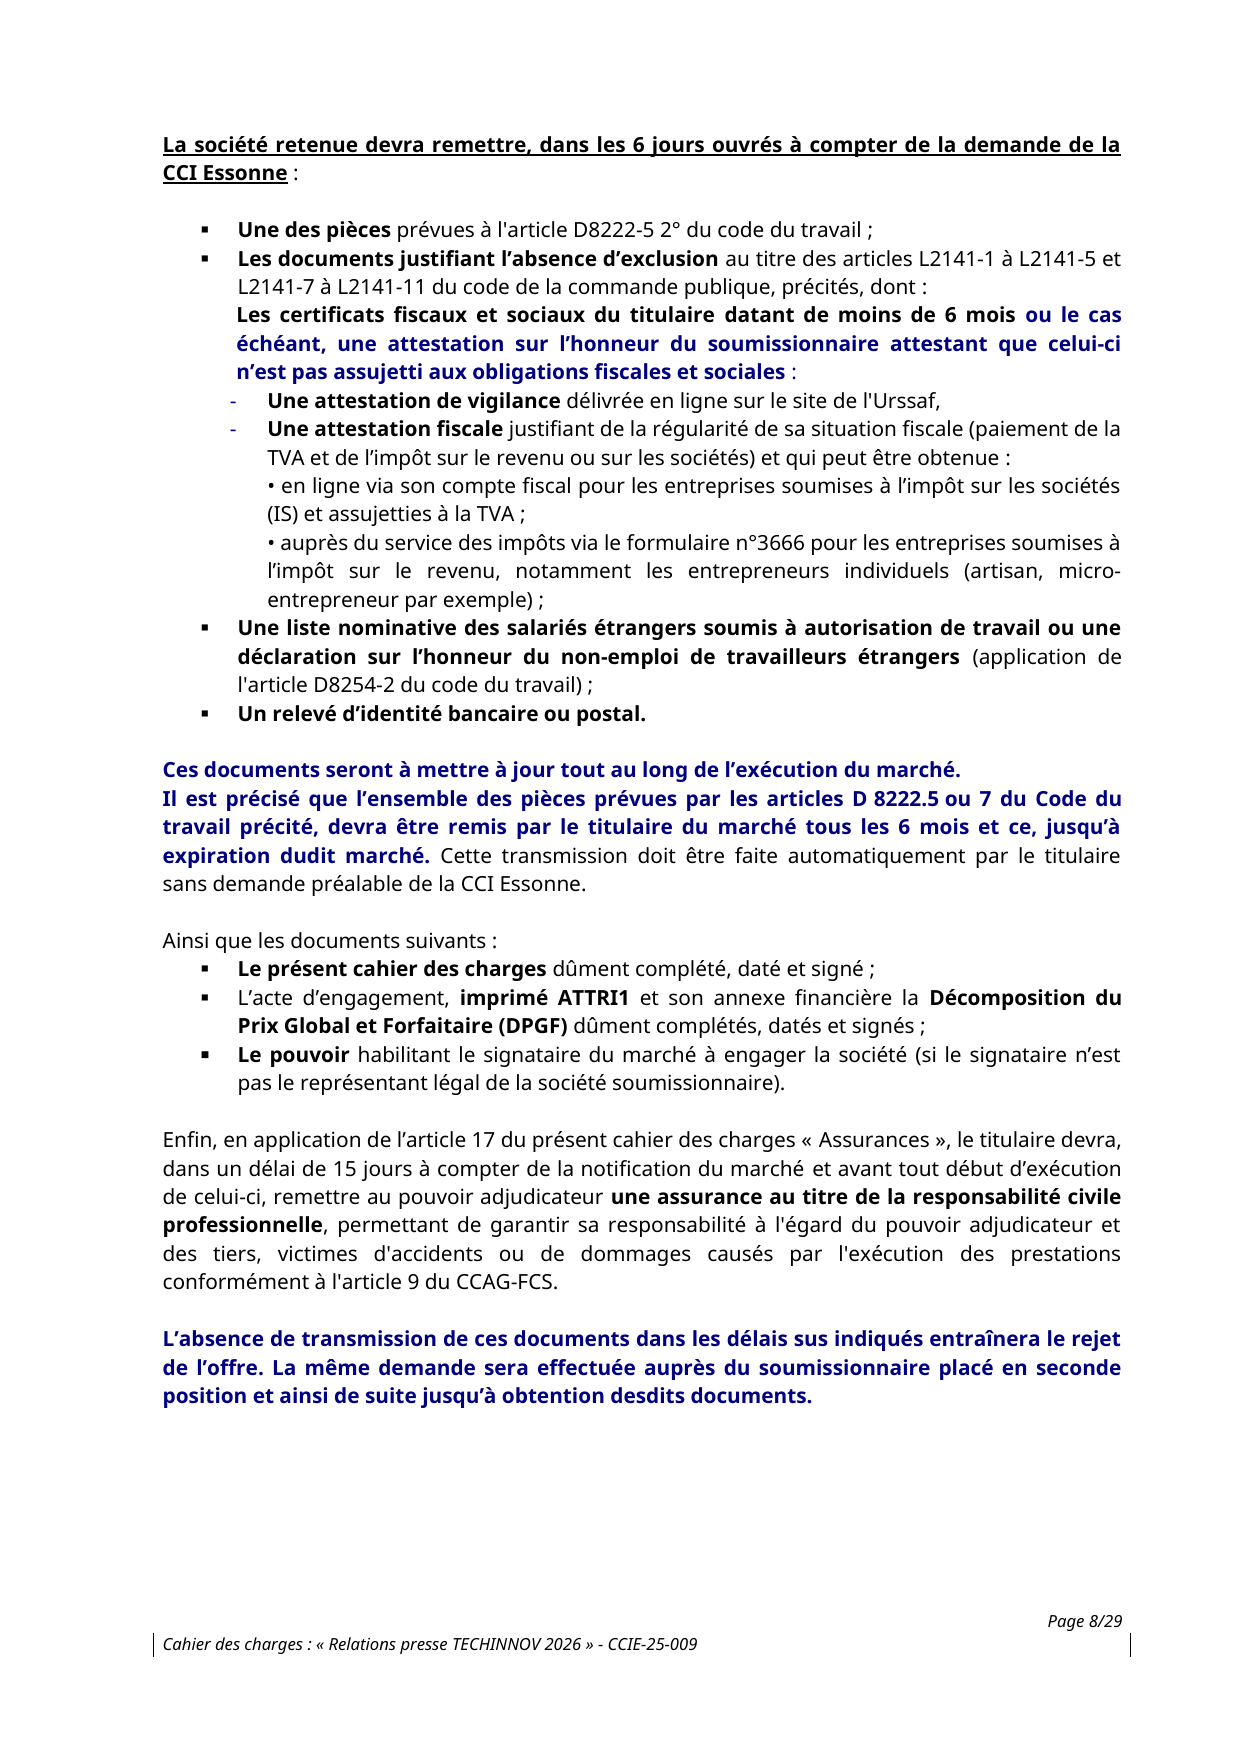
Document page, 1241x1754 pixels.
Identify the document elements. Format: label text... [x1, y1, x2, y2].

text Enfin, en application de l’article 17 du présent cahier des charges « Assurances », le titulaire devra, dans un délai de 15 jours à compter de la notification du marché et avant tout début d’exécution de celui-ci, remettre au pouvoir adjudicateur une assurance au titre de la responsabilité civile professionnelle, permettant de garantir sa responsabilité à l'égard du pouvoir adjudicateur et des tiers, victimes d'accidents ou de dommages causés par l'exécution des prestations conformément à l'article 9 du CCAG-FCS. [162, 1125, 1122, 1296]
text L’absence de transmission de ces documents dans les délais sus indiqués entraînera le rejet de l’offre. La même demande sera effectuée auprès du soumissionnaire placé en seconde position et ainsi de suite jusqu’à obtention desdits documents. [162, 1324, 1122, 1409]
list Le pouvoir habilitant le signataire du marché à engager la société (si le signataire n’est pas le représentant légal de la société soumissionnaire). [200, 1040, 1122, 1097]
list Une liste nominative des salariés étrangers soumis à autorisation de travail ou une déclaration sur l’honneur du non-emploi de travailleurs étrangers (application de l'article D8254-2 du code du travail) ; [200, 613, 1122, 699]
list Le présent cahier des charges dûment complété, daté et signé ; [200, 954, 1122, 983]
list Une attestation fiscale justifiant de la régularité de sa situation fiscale (paiement de la TVA et de l’impôt sur le revenu ou sur les sociétés) et qui peut être obtenue : [229, 414, 1122, 471]
text Ainsi que les documents suivants : [162, 926, 1122, 954]
text Ces documents seront à mettre à jour tout au long de l’exécution du marché. [162, 756, 1122, 784]
text Il est précisé que l’ensemble des pièces prévues par les articles D 8222.5 ou 7 du Code du travail précité, devra être remis par le titulaire du marché tous les 6 mois et ce, jusqu’à expiration dudit marché. Cette transmission doit être faite automatiquement par le titulaire sans demande préalable de la CCI Essonne. [162, 784, 1122, 898]
text • en ligne via son compte fiscal pour les entreprises soumises à l’impôt sur les sociétés (IS) et assujetties à la TVA ; [267, 471, 1122, 528]
text Les certificats fiscaux et sociaux du titulaire datant de moins de 6 mois ou le cas échéant, une attestation sur l’honneur du soumissionnaire attestant que celui-ci n’est pas assujetti aux obligations fiscales et sociales : [236, 301, 1122, 386]
text La société retenue devra remettre, dans les 6 jours ouvrés à compter de la demande de la CCI Essonne : [162, 130, 1122, 187]
list Une des pièces prévues à l'article D8222-5 2° du code du travail ; [200, 215, 1122, 244]
list L’acte d’engagement, imprimé ATTRI1 et son annexe financière la Décomposition du Prix Global et Forfaitaire (DPGF) dûment complétés, datés et signés ; [200, 983, 1122, 1040]
text • auprès du service des impôts via le formulaire n°3666 pour les entreprises soumises à l’impôt sur le revenu, notamment les entrepreneurs individuels (artisan, micro-entrepreneur par exemple) ; [267, 528, 1122, 613]
list Les documents justifiant l’absence d’exclusion au titre des articles L2141-1 à L2141-5 et L2141-7 à L2141-11 du code de la commande publique, précités, dont : [200, 244, 1122, 301]
list Une attestation de vigilance délivrée en ligne sur le site de l'Urssaf, [229, 386, 1122, 414]
list Un relevé d’identité bancaire ou postal. [200, 699, 1122, 727]
